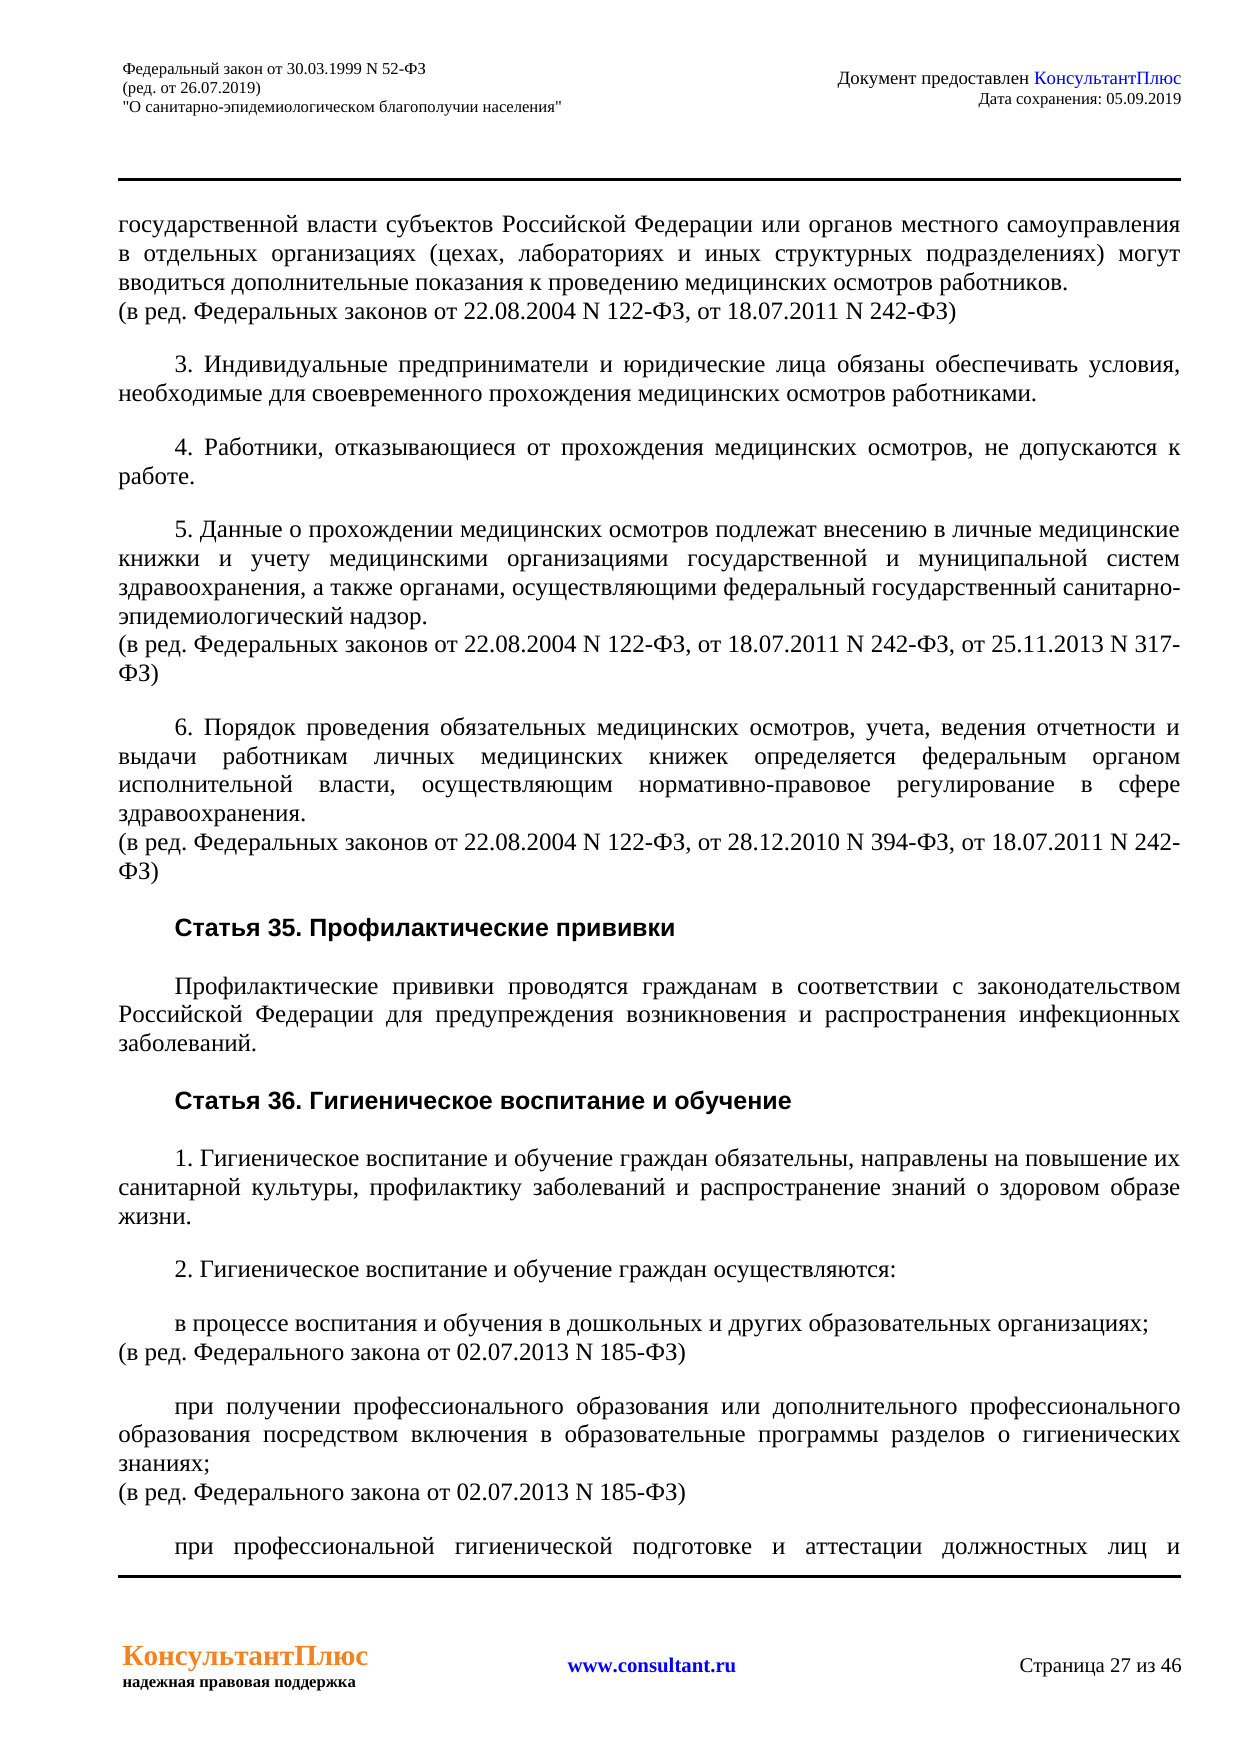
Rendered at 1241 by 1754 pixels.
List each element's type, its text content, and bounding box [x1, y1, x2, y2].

text 1. Гигиеническое воспитание и обучение граждан обязательны, направлены на повышение их санитарной культуры, профилактику заболеваний и распространение знаний о здоровом образе жизни. [118, 1143, 1181, 1229]
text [118, 1531, 1181, 1559]
text (в ред. Федерального закона от 02.07.2013 N 185-ФЗ) [118, 1477, 1181, 1506]
text в процессе воспитания и обучения в дошкольных и других образовательных организациях; [118, 1308, 1181, 1337]
text 6. Порядок проведения обязательных медицинских осмотров, учета, ведения отчетности и выдачи работникам личных медицинских книжек определяется федеральным органом исполнительной власти, осуществляющим нормативно-правовое регулирование в сфере здравоохранения. [118, 712, 1181, 827]
text (в ред. Федеральных законов от 22.08.2004 N 122-ФЗ, от 18.07.2011 N 242-ФЗ, от 25.11.2013 N 317-ФЗ) [118, 629, 1181, 687]
text при получении профессионального образования или дополнительного профессионального образования посредством включения в образовательные программы разделов о гигиенических знаниях; [118, 1391, 1181, 1477]
title Статья 36. Гигиеническое воспитание и обучение [118, 1086, 1181, 1114]
text 4. Работники, отказывающиеся от прохождения медицинских осмотров, не допускаются к работе. [118, 432, 1181, 489]
title Статья 35. Профилактические прививки [118, 913, 1181, 942]
text 5. Данные о прохождении медицинских осмотров подлежат внесению в личные медицинские книжки и учету медицинскими организациями государственной и муниципальной систем здравоохранения, а также органами, осуществляющими федеральный государственный санитарно-эпидемиологический надзор. [118, 514, 1181, 629]
text (в ред. Федеральных законов от 22.08.2004 N 122-ФЗ, от 18.07.2011 N 242-ФЗ) [118, 296, 1181, 324]
text (в ред. Федеральных законов от 22.08.2004 N 122-ФЗ, от 28.12.2010 N 394-ФЗ, от 18.07.2011 N 242-ФЗ) [118, 827, 1181, 884]
text 3. Индивидуальные предприниматели и юридические лица обязаны обеспечивать условия, необходимые для своевременного прохождения медицинских осмотров работниками. [118, 349, 1181, 407]
text (в ред. Федерального закона от 02.07.2013 N 185-ФЗ) [118, 1337, 1181, 1366]
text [118, 209, 1181, 296]
text 2. Гигиеническое воспитание и обучение граждан осуществляются: [118, 1254, 1181, 1283]
text Профилактические прививки проводятся гражданам в соответствии с законодательством Российской Федерации для предупреждения возникновения и распространения инфекционных заболеваний. [118, 971, 1181, 1057]
